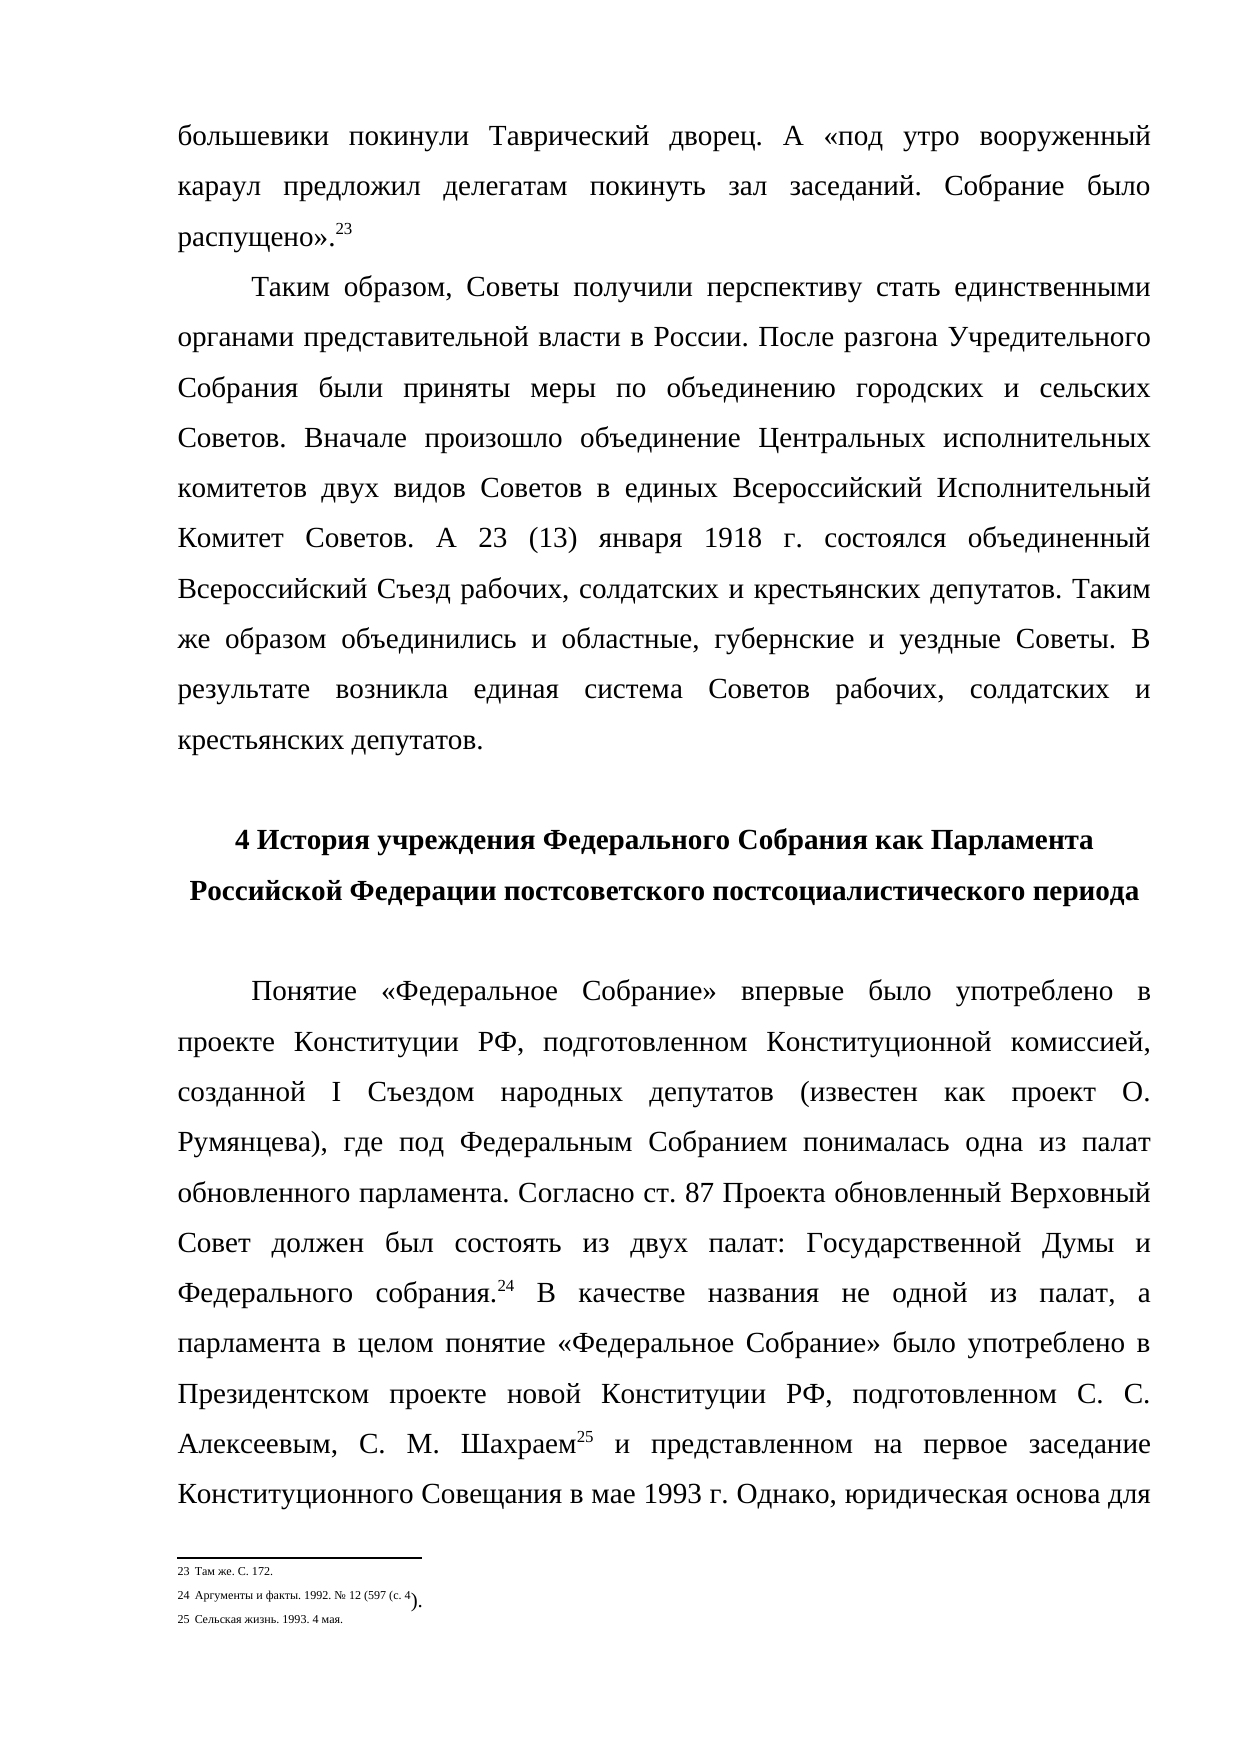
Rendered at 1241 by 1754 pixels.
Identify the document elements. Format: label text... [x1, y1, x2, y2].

text 4 История учреждения Федерального Собрания как Парламента Российской Федерации постсоветского постсоциалистического периода [177, 822, 1152, 906]
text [177, 118, 1152, 252]
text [177, 973, 1152, 1510]
text Таким образом, Советы получили перспективу стать единственными органами представительной власти в России. После разгона Учредительного Собрания были приняты меры по объединению городских и сельских Советов. Вначале произошло объединение Центральных исполнительных комитетов двух видов Советов в единых Всероссийский Исполнительный Комитет Советов. А 23 (13) января . состоялся объединенный Всероссийский Съезд рабочих, солдатских и крестьянских депутатов. Таким же образом объединились и областные, губернские и уездные Советы. В результате возникла единая система Советов рабочих, солдатских и крестьянских депутатов. [177, 269, 1152, 755]
